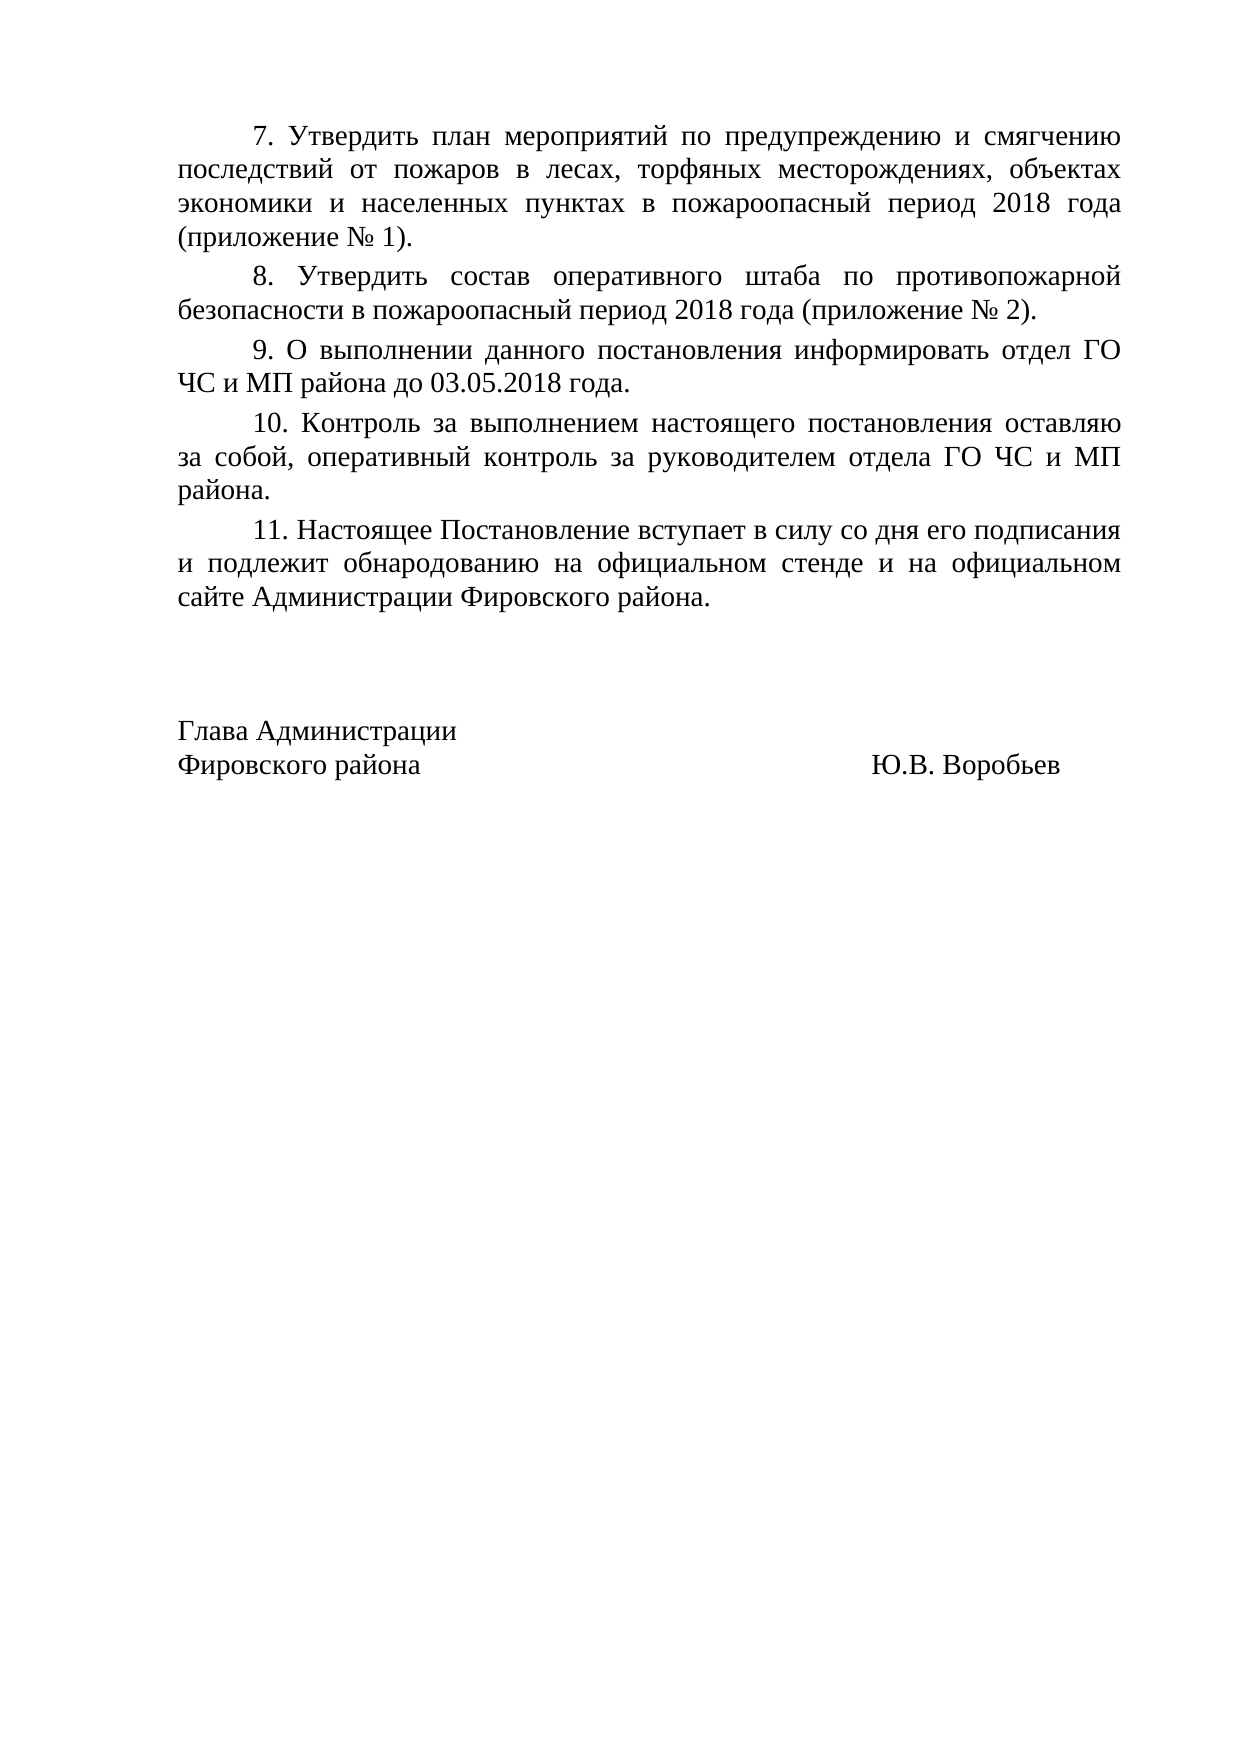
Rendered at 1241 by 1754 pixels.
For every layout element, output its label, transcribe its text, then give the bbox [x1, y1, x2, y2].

text 7. Утвердить план мероприятий по предупреждению и смягчению последствий от пожаров в лесах, торфяных месторождениях, объектах экономики и населенных пунктах в пожароопасный период 2018 года (приложение № 1). [177, 118, 1122, 252]
text 8. Утвердить состав оперативного штаба по противопожарной безопасности в пожароопасный период 2018 года (приложение № 2). [177, 258, 1122, 326]
text 11. Настоящее Постановление вступает в силу со дня его подписания и подлежит обнародованию на официальном стенде и на официальном сайте Администрации Фировского района. [177, 512, 1122, 613]
text 9. О выполнении данного постановления информировать отдел ГО ЧС и МП района до 03.05.2018 года. [177, 332, 1122, 399]
text Фировского района Ю.В. Воробьев [177, 747, 1122, 780]
text 10. Контроль за выполнением настоящего постановления оставляю за собой, оперативный контроль за руководителем отдела ГО ЧС и МП района. [177, 405, 1122, 506]
text Глава Администрации [177, 713, 1122, 747]
